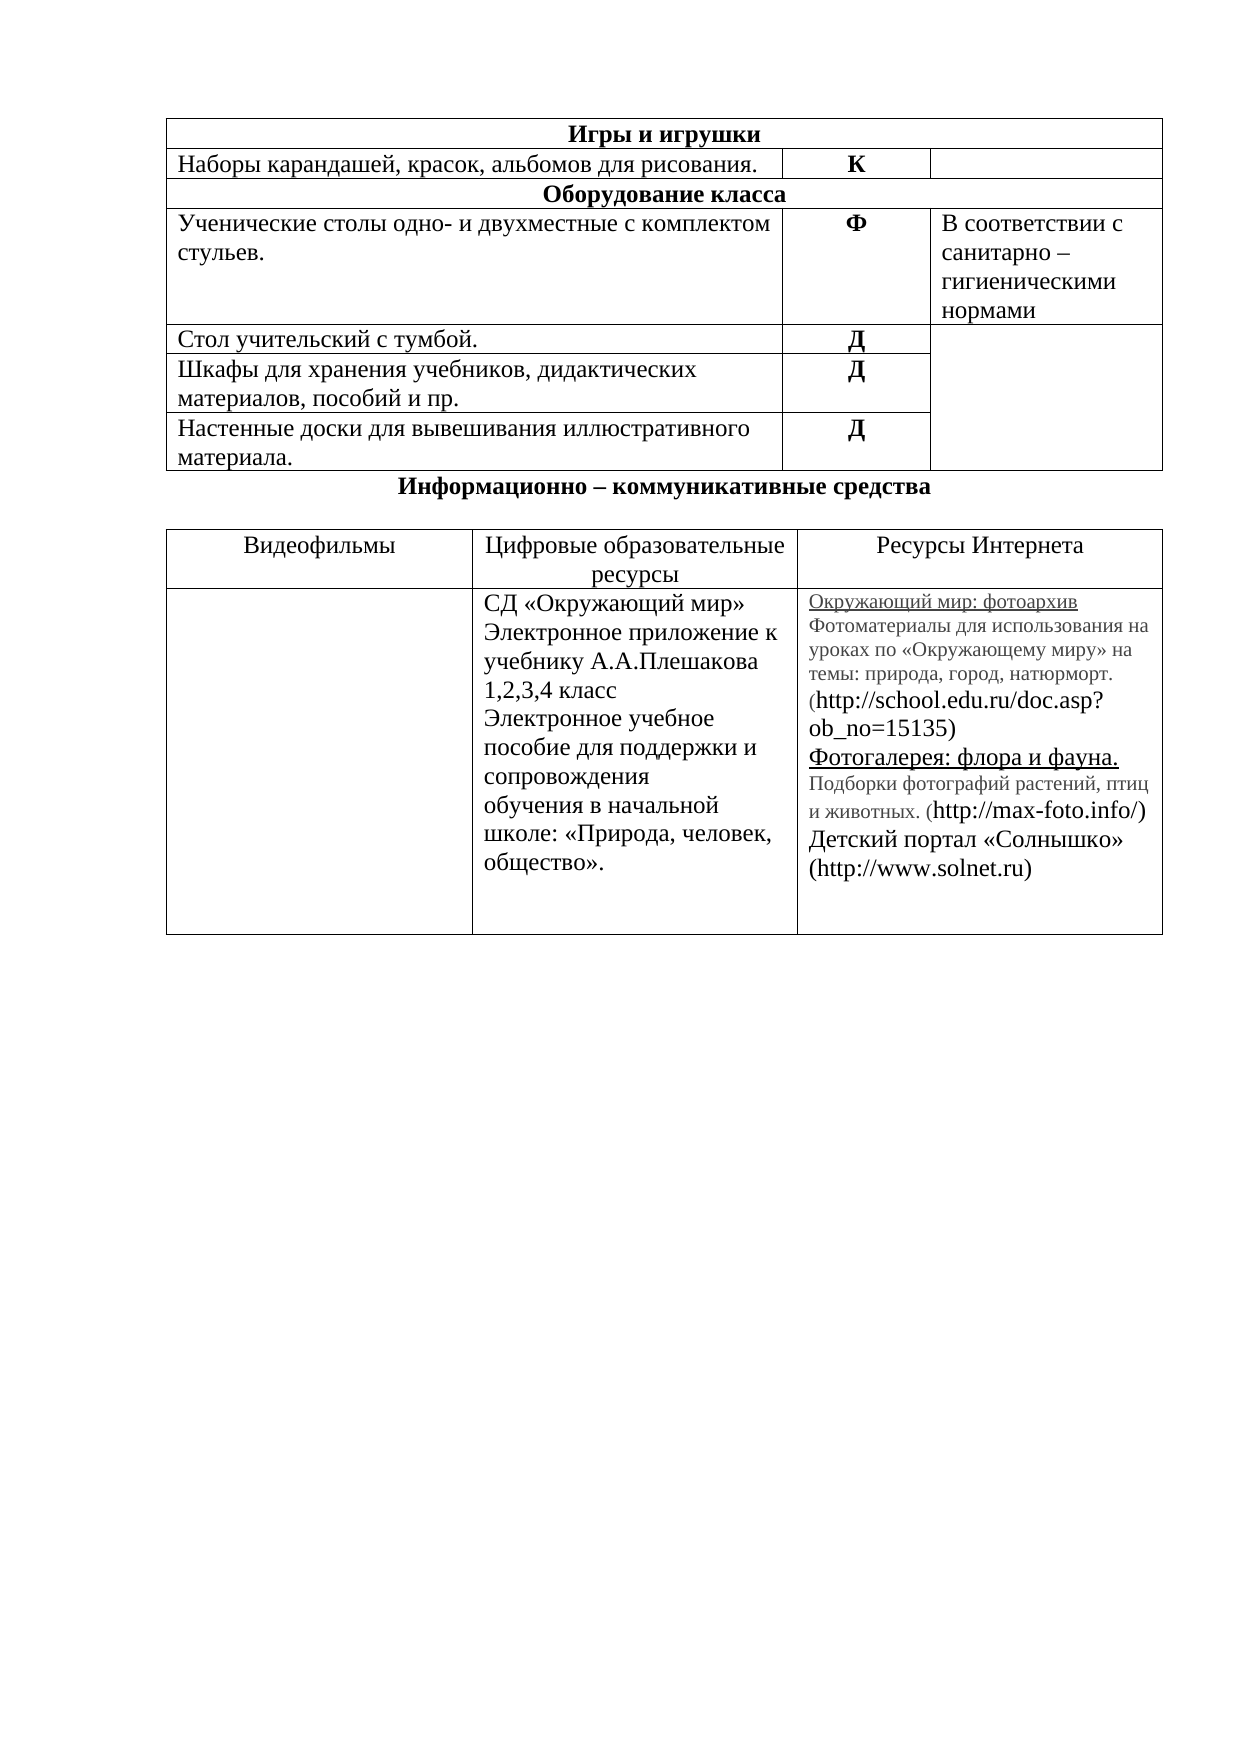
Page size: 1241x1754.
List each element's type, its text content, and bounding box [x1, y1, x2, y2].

table_cell Наборы карандашей, красок, альбомов для рисования. [167, 149, 782, 178]
table_cell Окружающий мир: фотоархив Фотоматериалы для использования на уроках по «Окружающему миру» на темы: природа, город, натюрморт. (http://school.edu.ru/doc.asp?ob_no=15135) Фотогалерея: флора и фауна. Подборки фотографий растений, птиц и животных. (http://max-foto.info/) Детский портал «Солнышко» (http://www.solnet.ru) [798, 589, 1162, 933]
table_cell Д [783, 413, 930, 470]
table_cell Ф [783, 209, 930, 323]
table_cell [931, 325, 1162, 470]
table_cell К [783, 149, 930, 178]
table_cell Стол учительский с тумбой. [167, 325, 782, 353]
table_cell [931, 149, 1162, 178]
table_cell Д [783, 325, 930, 353]
table_cell Шкафы для хранения учебников, дидактических материалов, пособий и пр. [167, 354, 782, 412]
table_cell В соответствии с санитарно – гигиеническими нормами [931, 209, 1162, 323]
table_cell Настенные доски для вывешивания иллюстративного материала. [167, 413, 782, 470]
text Информационно – коммуникативные средства [177, 471, 1152, 500]
table_cell Оборудование класса [167, 179, 1162, 207]
table_cell [167, 589, 472, 933]
table_header Цифровые образовательные ресурсы [473, 530, 797, 587]
table_cell СД «Окружающий мир» Электронное приложение к учебнику А.А.Плешакова 1,2,3,4 класс Электронное учебное пособие для поддержки и сопровождения обучения в начальной школе: «Природа, человек, общество». [473, 589, 797, 933]
table_cell Д [783, 354, 930, 412]
table_cell Ученические столы одно- и двухместные с комплектом стульев. [167, 209, 782, 323]
table_header Видеофильмы [167, 530, 472, 587]
table_cell Игры и игрушки [167, 119, 1162, 148]
table_header Ресурсы Интернета [798, 530, 1162, 587]
